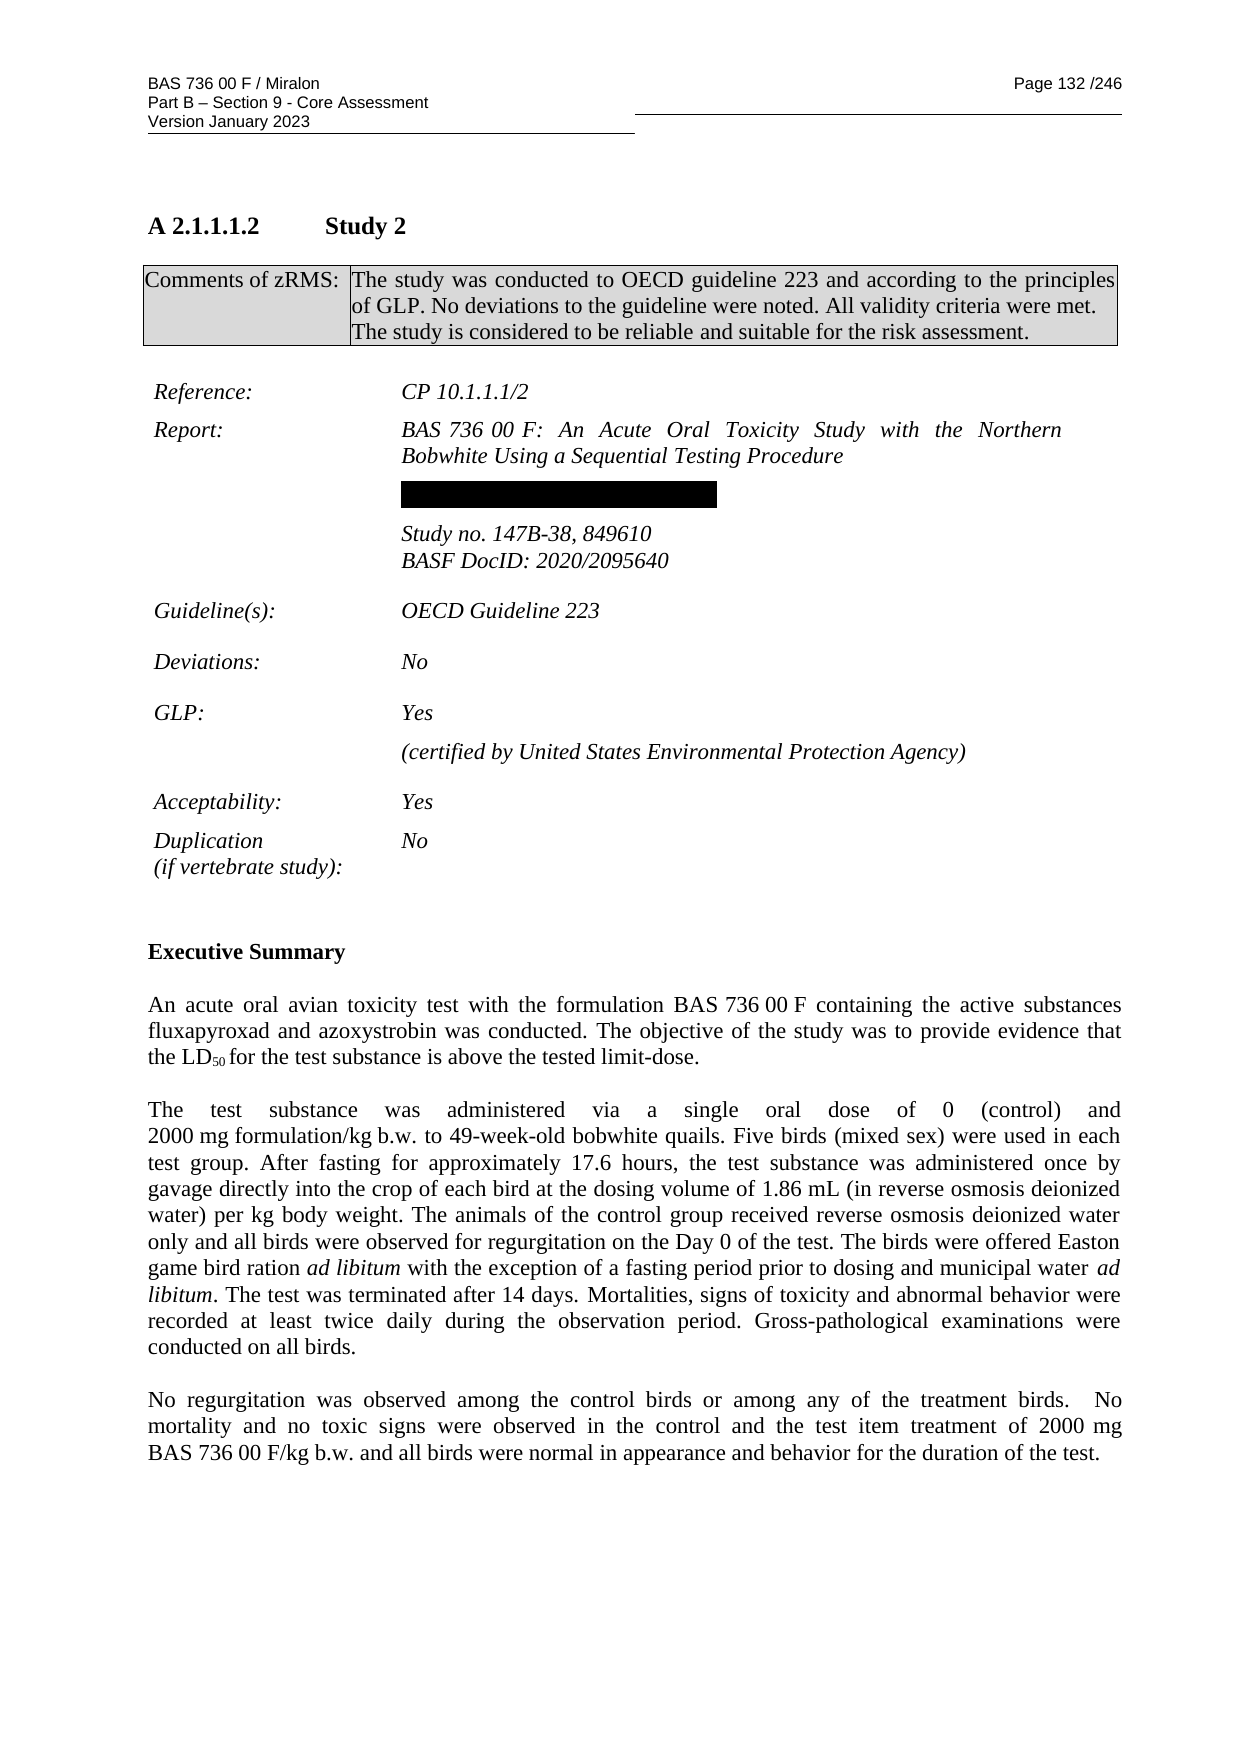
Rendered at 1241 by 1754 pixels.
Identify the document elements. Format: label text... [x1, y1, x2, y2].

text Executive Summary [148, 938, 1122, 964]
text The test substance was administered via a single oral dose of 0 (control) and 2000 mg formulation/kg b.w. to 49-week-old bobwhite quails. Five birds (mixed sex) were used in each test group. After fasting for approximately 17.6 hours, the test substance was administered once by gavage directly into the crop of each bird at the dosing volume of 1.86 mL (in reverse osmosis deionized water) per kg body weight. The animals of the control group received reverse osmosis deionized water only and all birds were observed for regurgitation on the Day 0 of the test. The birds were offered Easton game bird ration ad libitum with the exception of a fasting period prior to dosing and municipal water ad libitum. The test was terminated after 14 days. Mortalities, signs of toxicity and abnormal behavior were recorded at least twice daily during the observation period. Gross-pathological examinations were conducted on all birds. [148, 1096, 1122, 1360]
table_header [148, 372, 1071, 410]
text An acute oral avian toxicity test with the formulation BAS 736 00 F containing the active substances fluxapyroxad and azoxystrobin was conducted. The objective of the study was to provide evidence that the LD50 for the test substance is above the tested limit-dose. [148, 991, 1122, 1070]
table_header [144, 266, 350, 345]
text Study 2 [148, 211, 1122, 239]
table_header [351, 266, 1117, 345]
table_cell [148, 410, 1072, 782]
text No regurgitation was observed among the control birds or among any of the treatment birds. No mortality and no toxic signs were observed in the control and the test item treatment of 2000 mg BAS 736 00 F/kg b.w. and all birds were normal in appearance and behavior for the duration of the test. [148, 1386, 1122, 1465]
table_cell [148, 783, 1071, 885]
